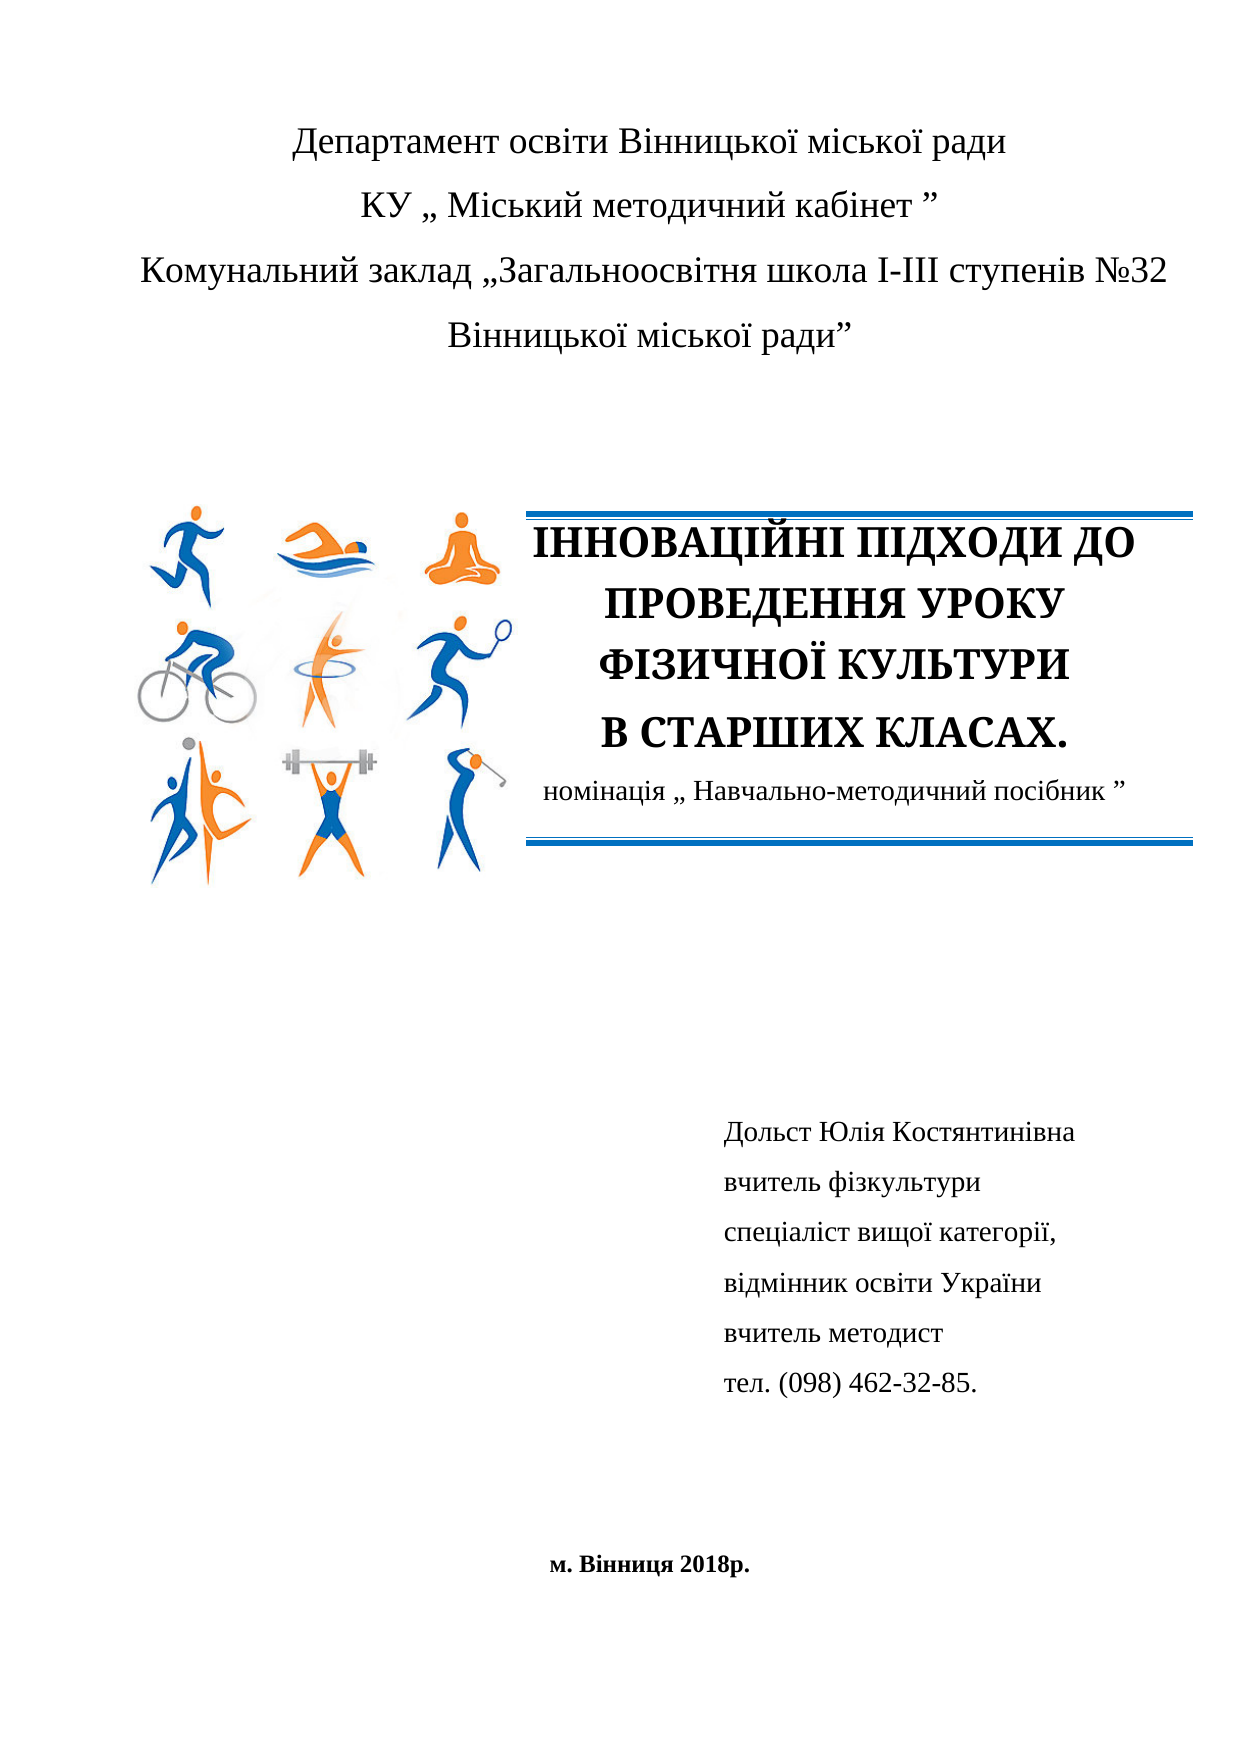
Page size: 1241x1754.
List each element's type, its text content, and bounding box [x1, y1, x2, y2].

picture [118, 488, 526, 895]
text вчитель методист [723, 1315, 1181, 1349]
text м. Вінниця 2018р. [118, 1549, 1181, 1578]
text Комунальний заклад „Загальноосвітня школа I-III ступенів №32 Вінницької міської ради” [118, 247, 1181, 355]
text Дольст Юлія Костянтинівна [723, 1114, 1181, 1147]
table_cell номінація „ Навчально-методичний посібник ” [526, 773, 1192, 837]
text тел. (098) 462-32-85. [723, 1365, 1181, 1399]
table_header ІННОВАЦІЙНІ ПІДХОДИ ДО [526, 520, 1192, 581]
table_cell ПРОВЕДЕННЯ УРОКУ [526, 581, 1192, 642]
text спеціаліст вищої категорії, відмінник освіти України [723, 1214, 1181, 1298]
text КУ „ Міський методичний кабінет ” [118, 183, 1181, 226]
text вчитель фізкультури [723, 1164, 1181, 1198]
text Департамент освіти Вінницької міської ради [118, 118, 1181, 161]
table_cell ФІЗИЧНОЇ КУЛЬТУРИ [526, 642, 1192, 703]
table_cell В СТАРШИХ КЛАСАХ. [526, 703, 1192, 773]
